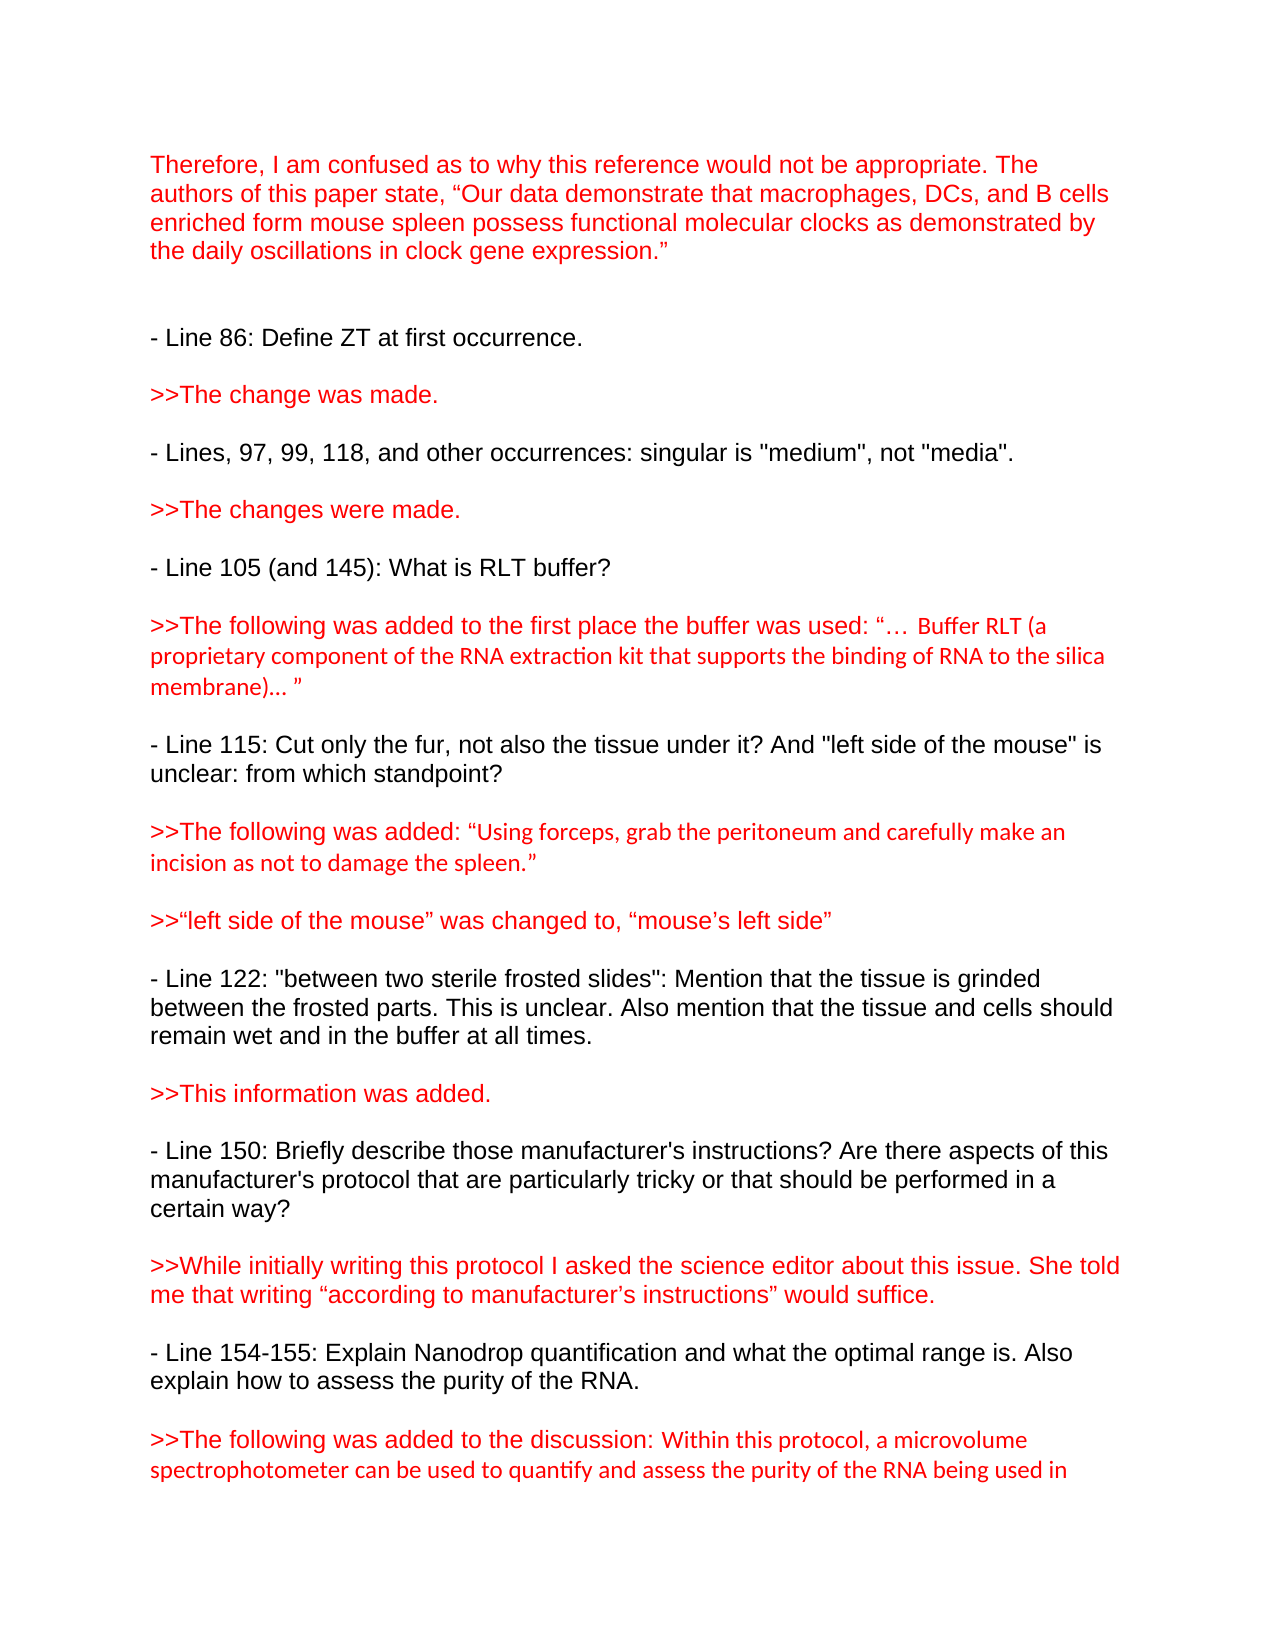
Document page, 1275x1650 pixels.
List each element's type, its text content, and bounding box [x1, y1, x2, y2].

text >>“left side of the mouse” was changed to, “mouse’s left side” [150, 906, 1125, 935]
text >>The following was added: “Using forceps, grab the peritoneum and carefully make an incision as not to damage the spleen.” [150, 817, 1125, 878]
text >>While initially writing this protocol I asked the science editor about this issue. She told me that writing “according to manufacturer’s instructions” would suffice. [150, 1251, 1125, 1309]
text - Line 122: "between two sterile frosted slides": Mention that the tissue is grinded between the frosted parts. This is unclear. Also mention that the tissue and cells should remain wet and in the buffer at all times. [150, 935, 1125, 1050]
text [150, 1424, 1125, 1485]
text - Line 154-155: Explain Nanodrop quantification and what the optimal range is. Also explain how to assess the purity of the RNA. [150, 1309, 1125, 1395]
text - Line 86: Define ZT at first occurrence. [150, 294, 1125, 351]
text >>The changes were made. [150, 495, 1125, 524]
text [150, 150, 1125, 265]
text >>The change was made. [150, 380, 1125, 409]
text - Line 105 (and 145): What is RLT buffer? [150, 524, 1125, 581]
text - Lines, 97, 99, 118, and other occurrences: singular is "medium", not "media". [150, 409, 1125, 466]
text - Line 115: Cut only the fur, not also the tissue under it? And "left side of the mouse" is unclear: from which standpoint? [150, 702, 1125, 788]
text >>This information was added. [150, 1079, 1125, 1108]
text >>The following was added to the first place the buffer was used: “… Buffer RLT (a proprietary component of the RNA extraction kit that supports the binding of RNA to the silica membrane)… ” [150, 610, 1125, 702]
text - Line 150: Briefly describe those manufacturer's instructions? Are there aspects of this manufacturer's protocol that are particularly tricky or that should be performed in a certain way? [150, 1108, 1125, 1223]
